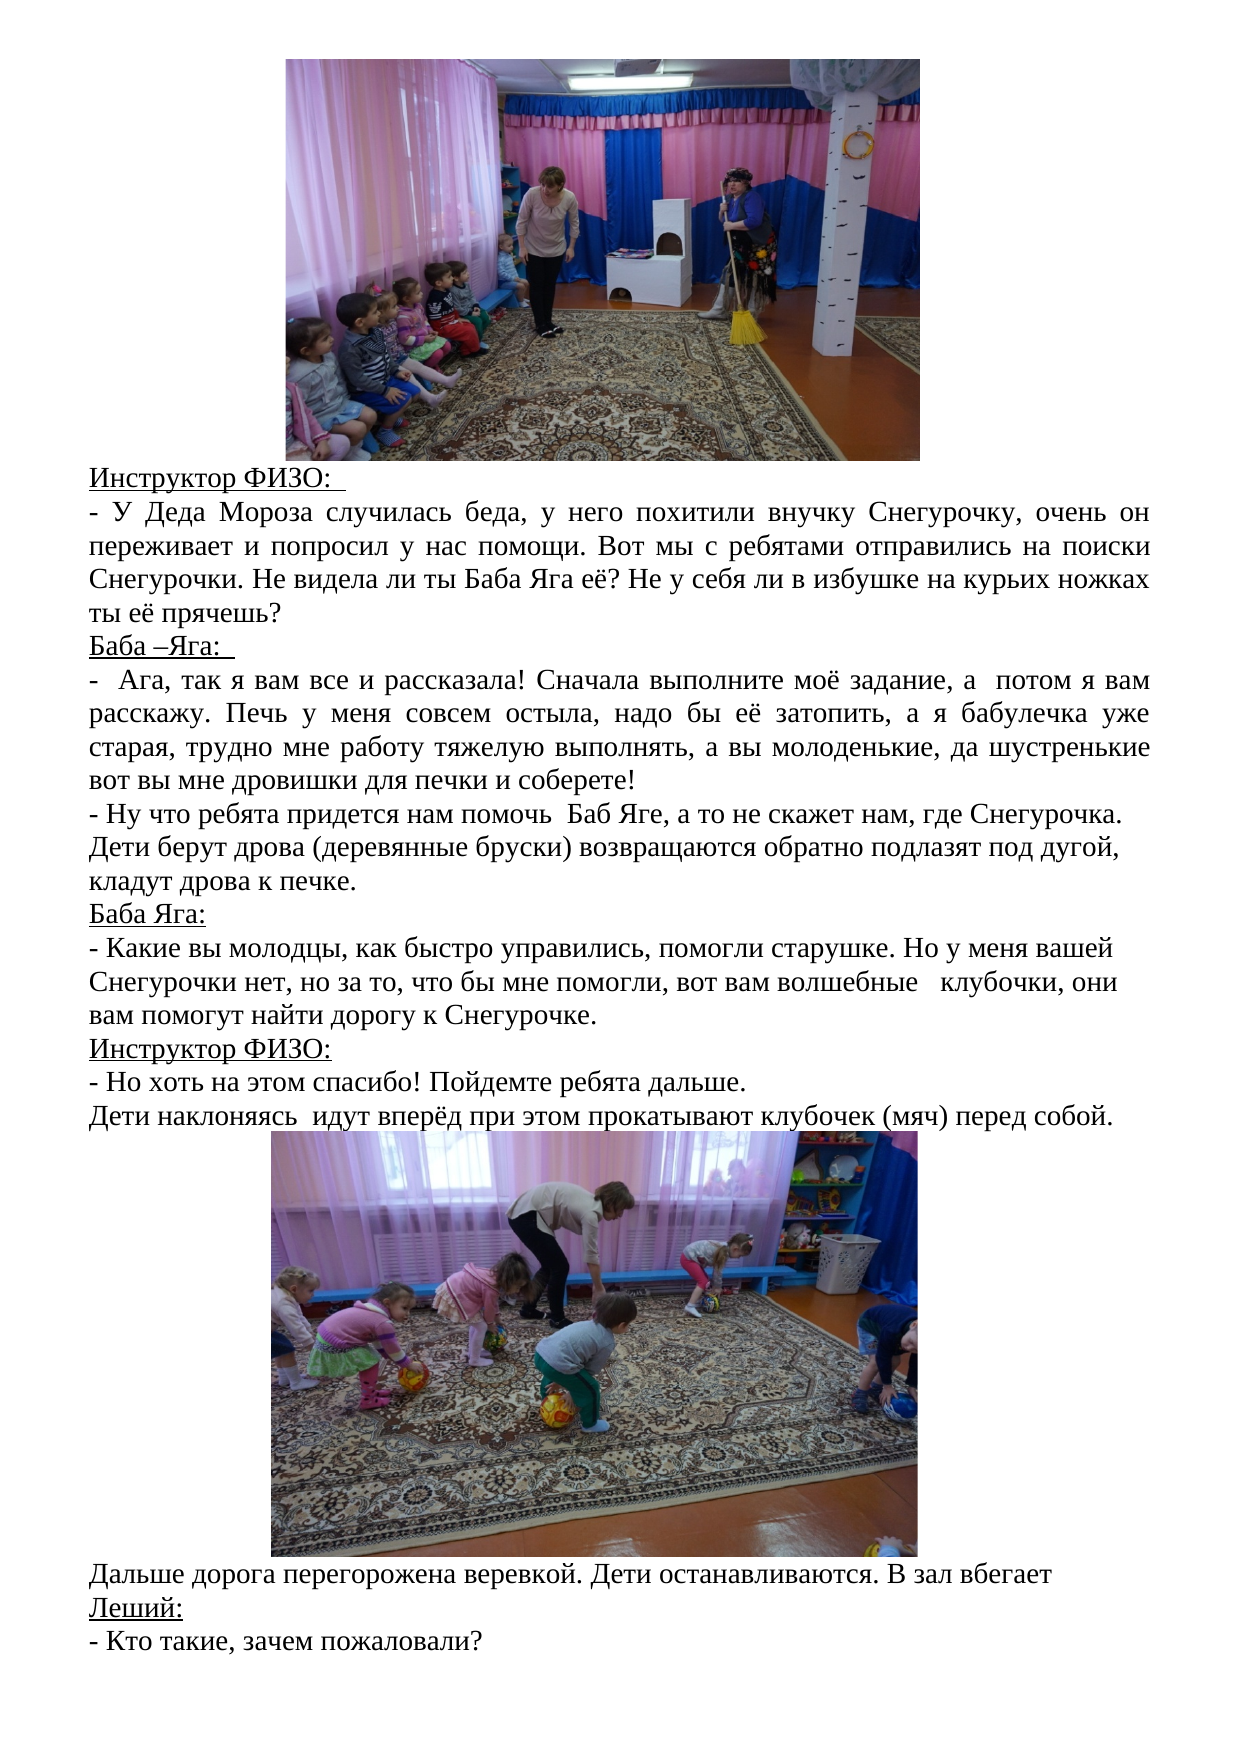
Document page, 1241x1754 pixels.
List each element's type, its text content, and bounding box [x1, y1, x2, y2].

text - Ага, так я вам все и рассказала! Сначала выполните моё задание, а потом я вам расскажу. Печь у меня совсем остыла, надо бы её затопить, а я бабулечка уже старая, трудно мне работу тяжелую выполнять, а вы молоденькие, да шустренькие вот вы мне дровишки для печки и соберете! [89, 662, 1152, 796]
text Баба –Яга: [89, 628, 1152, 662]
text - У Деда Мороза случилась беда, у него похитили внучку Снегурочку, очень он переживает и попросил у нас помощи. Вот мы с ребятами отправились на поиски Снегурочки. Не видела ли ты Баба Яга её? Не у себя ли в избушке на курьих ножках ты её прячешь? [89, 494, 1152, 628]
text Инструктор ФИЗО: [89, 1031, 1152, 1064]
text - Кто такие, зачем пожаловали? [89, 1623, 1152, 1657]
text Дети берут дрова (деревянные бруски) возвращаются обратно подлазят под дугой, кладут дрова к печке. [89, 829, 1152, 897]
text - Какие вы молодцы, как быстро управились, помогли старушке. Но у меня вашей Снегурочки нет, но за то, что бы мне помогли, вот вам волшебные клубочки, они вам помогут найти дорогу к Снегурочке. [89, 930, 1152, 1031]
text Дальше дорога перегорожена веревкой. Дети останавливаются. В зал вбегает Леший: [89, 1556, 1152, 1623]
text Инструктор ФИЗО: [89, 461, 1152, 494]
text - Ну что ребята придется нам помочь Баб Яге, а то не скажет нам, где Снегурочка. [89, 796, 1152, 829]
picture [271, 1131, 918, 1557]
text Дети наклоняясь идут вперёд при этом прокатывают клубочек (мяч) перед собой. [89, 1098, 1152, 1131]
picture [285, 59, 920, 461]
text - Но хоть на этом спасибо! Пойдемте ребята дальше. [89, 1064, 1152, 1098]
text Баба Яга: [89, 897, 1152, 930]
